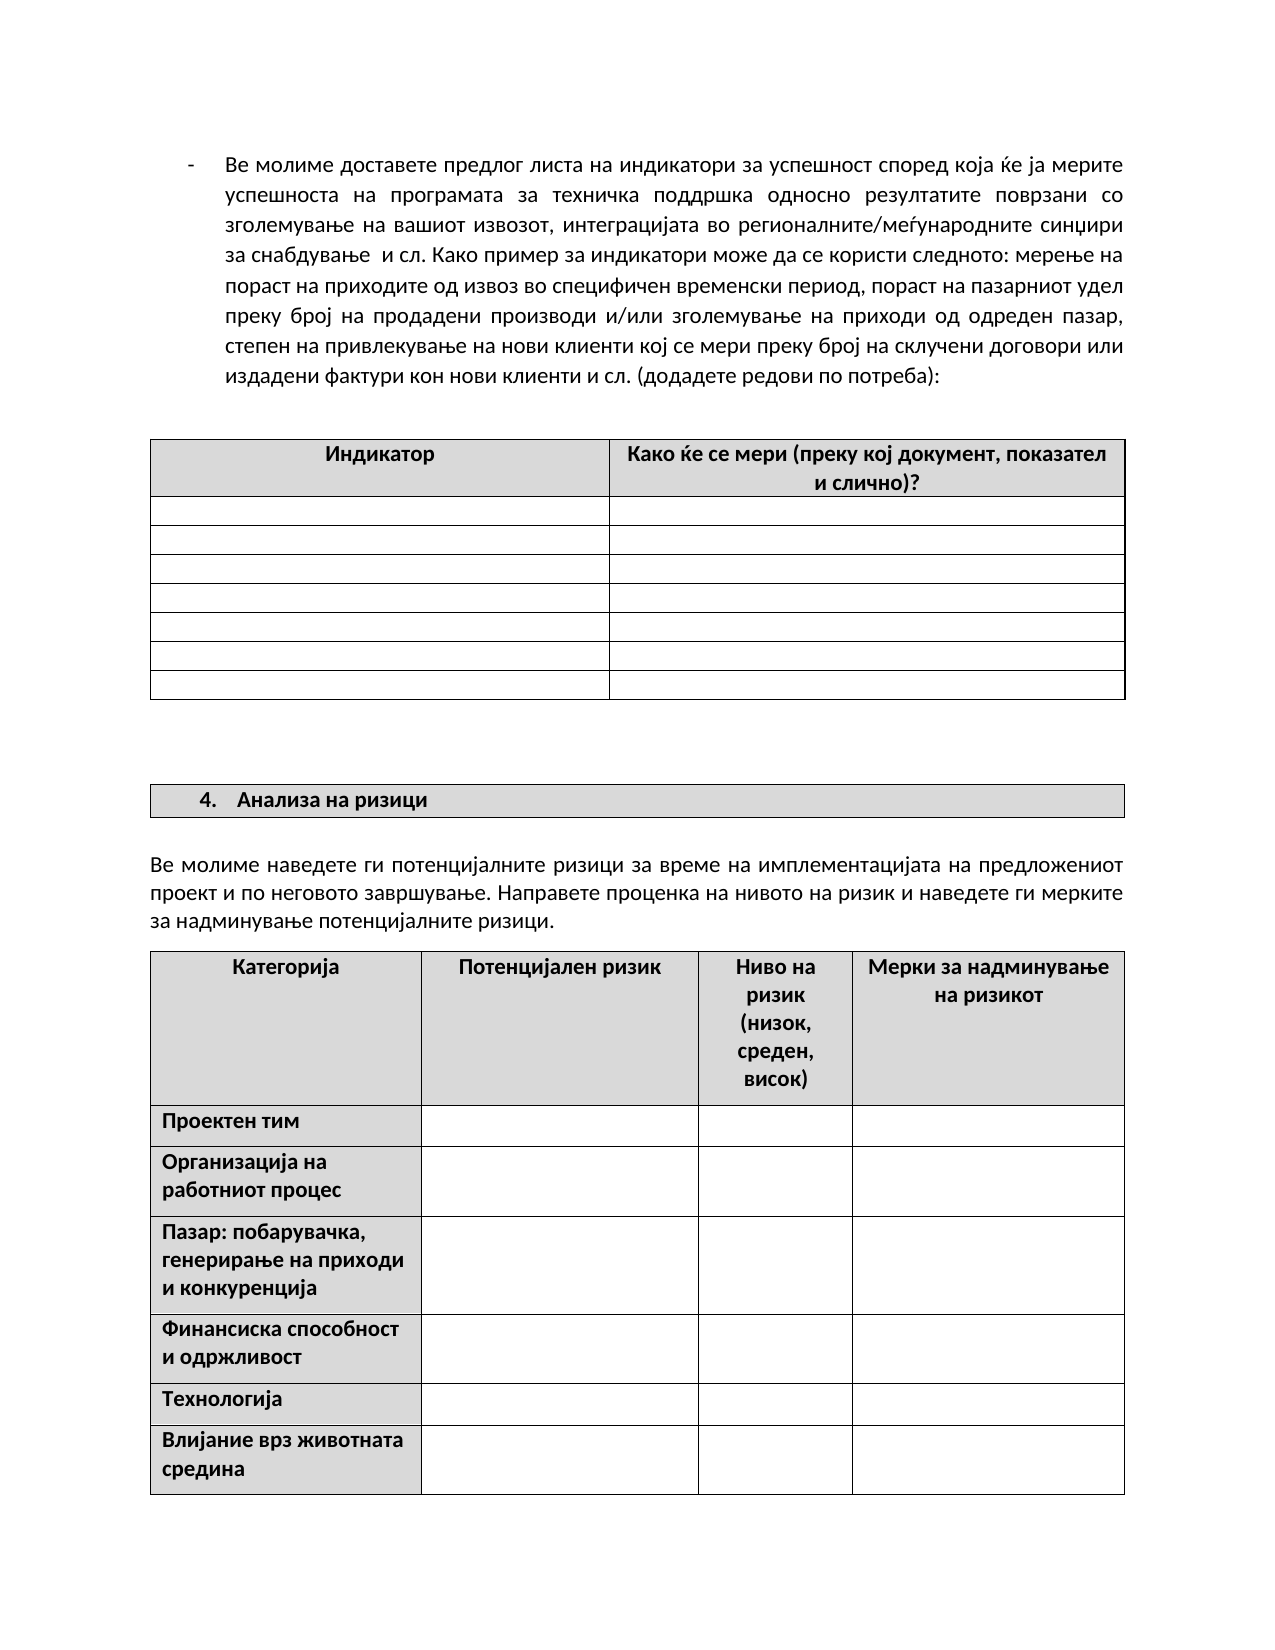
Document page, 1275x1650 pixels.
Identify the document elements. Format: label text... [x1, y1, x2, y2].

table_cell [422, 1217, 698, 1313]
table_cell [422, 1315, 698, 1383]
table_cell [151, 497, 609, 525]
table_cell [853, 1426, 1124, 1494]
table_cell [610, 584, 1124, 612]
table_cell [853, 1384, 1124, 1424]
table_cell Организација на работниот процес [151, 1147, 421, 1216]
table_cell [610, 642, 1124, 670]
table_cell [151, 613, 609, 641]
table_header Индикатор [151, 440, 609, 496]
table_header Потенцијален ризик [422, 952, 698, 1105]
table_cell [699, 1384, 852, 1424]
table_cell Проектен тим [151, 1106, 421, 1146]
table_cell [699, 1315, 852, 1383]
table_cell [610, 671, 1124, 699]
table_header Мерки за надминување на ризикот [853, 952, 1124, 1105]
table_cell [422, 1106, 698, 1146]
table_header Категорија [151, 952, 421, 1105]
table_cell [422, 1384, 698, 1424]
table_cell [422, 1426, 698, 1494]
table_cell [699, 1217, 852, 1313]
table_cell [610, 613, 1124, 641]
table_cell [610, 526, 1124, 554]
table_cell Технологија [151, 1384, 421, 1424]
table_cell [610, 497, 1124, 525]
table_cell [610, 555, 1124, 583]
table_cell [422, 1147, 698, 1216]
table_cell Влијание врз животната средина [151, 1426, 421, 1494]
list Ве молиме доставете предлог листа на индикатори за успешност според која ќе ја мерите успешноста на програмата за техничка поддршка односно резултатите поврзани со зголемување на вашиот извозот, интеграцијата во регионалните/меѓународните синџири за снабдување и сл. Како пример за индикатори може да се користи следното: мерење на пораст на приходите од извоз во специфичен временски период, пораст на пазарниот удел преку број на продадени производи и/или зголемување на приходи од одреден пазар, степен на привлекување на нови клиенти кој се мери преку број на склучени договори или издадени фактури кон нови клиенти и сл. (додадете редови по потреба): [187, 150, 1125, 389]
table_cell Пазар: побарувачка, генерирање на приходи и конкуренција [151, 1217, 421, 1313]
text Ве молиме наведете ги потенцијалните ризици за време на имплементацијата на предложениот проект и по неговото завршување. Направете проценка на нивото на ризик и наведете ги мерките за надминување потенцијалните ризици. [150, 850, 1125, 934]
table_cell [151, 526, 609, 554]
table_header Како ќе се мери (преку кој документ, показател и слично)? [610, 440, 1124, 496]
table_cell [699, 1426, 852, 1494]
table_header Анализа на ризици [151, 785, 1124, 817]
table_cell [853, 1147, 1124, 1216]
table_cell [151, 642, 609, 670]
table_cell [853, 1217, 1124, 1313]
table_cell Финансиска способност и одржливост [151, 1315, 421, 1383]
table_cell [151, 671, 609, 699]
table_cell [853, 1315, 1124, 1383]
table_cell [151, 555, 609, 583]
table_cell [853, 1106, 1124, 1146]
table_cell [699, 1147, 852, 1216]
table_cell [151, 584, 609, 612]
table_cell [699, 1106, 852, 1146]
table_header Ниво на ризик (низок, среден, висок) [699, 952, 852, 1105]
